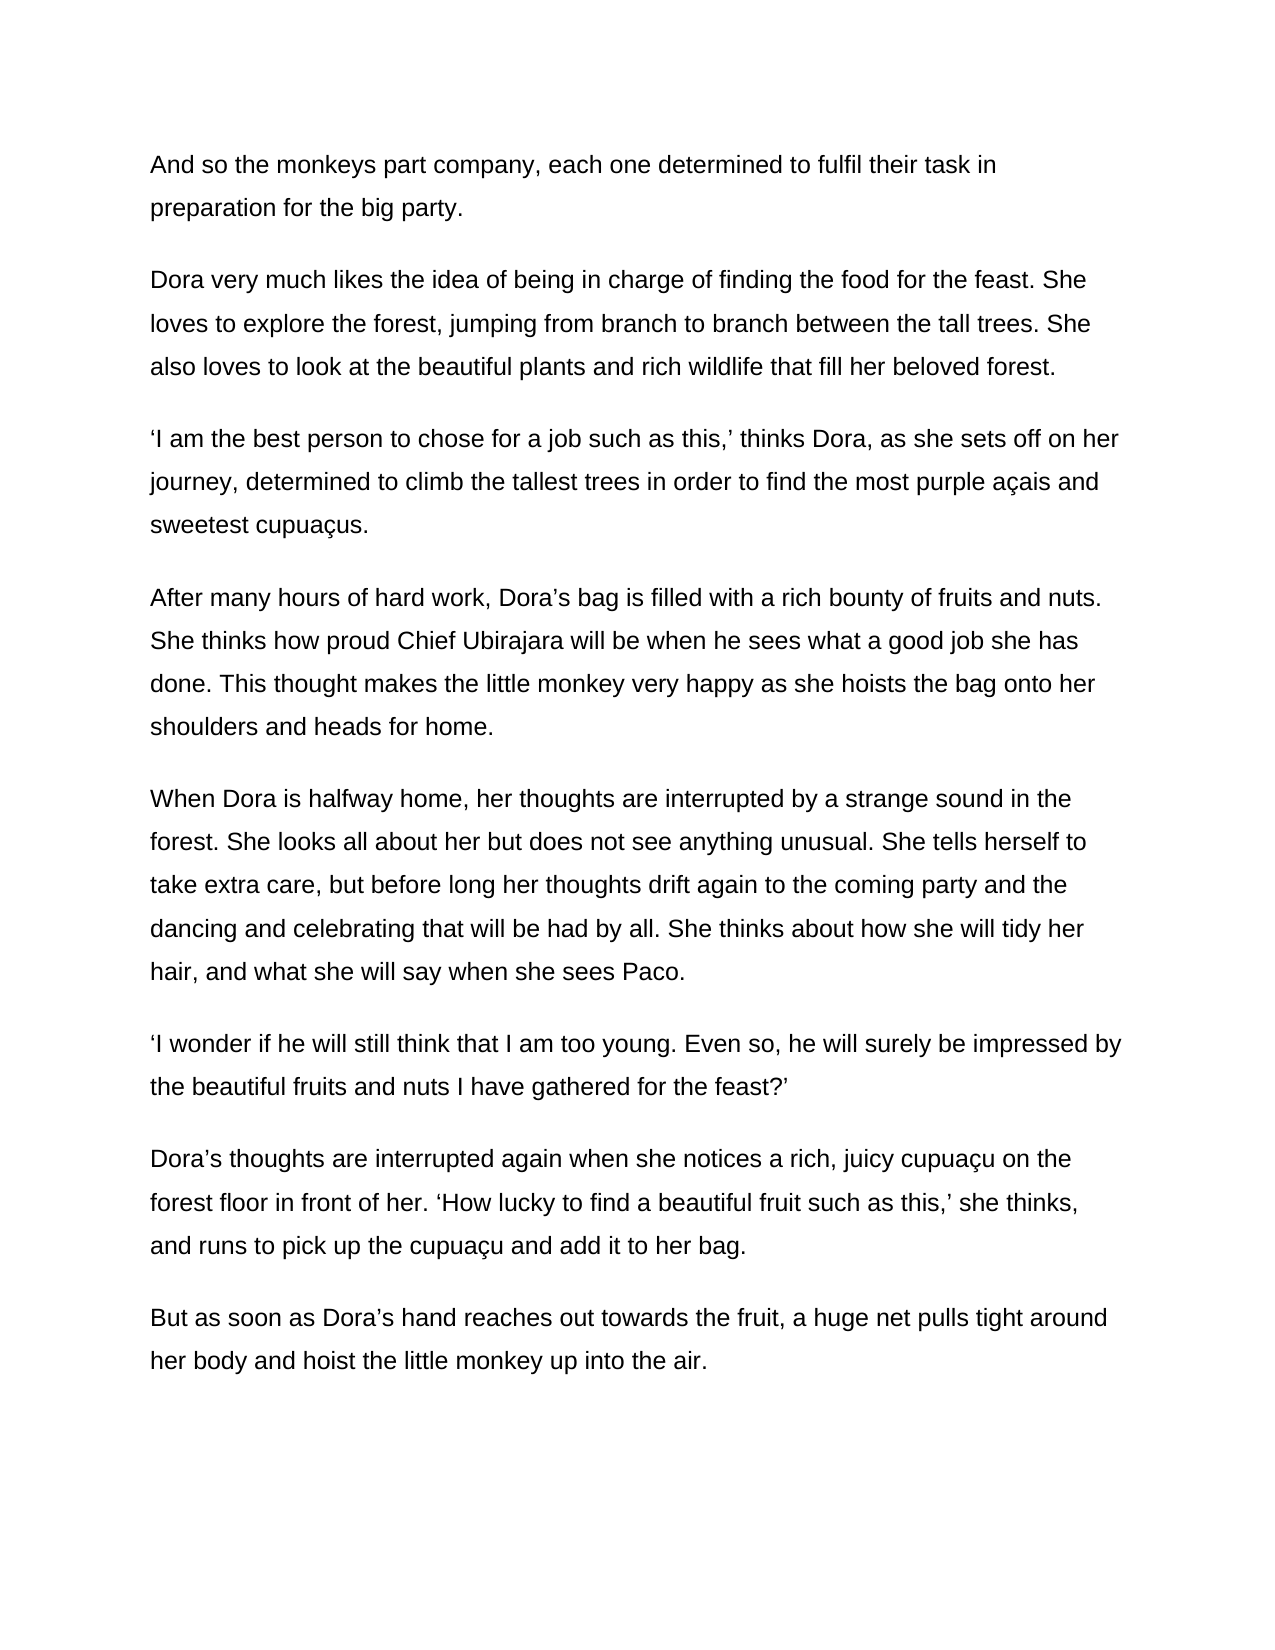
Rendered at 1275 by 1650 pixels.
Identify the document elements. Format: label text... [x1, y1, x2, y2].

text ‘I am the best person to chose for a job such as this,’ thinks Dora, as she sets off on her journey, determined to climb the tallest trees in order to find the most purple açais and sweetest cupuaçus. [150, 424, 1125, 539]
text But as soon as Dora’s hand reaches out towards the fruit, a huge net pulls tight around her body and hoist the little monkey up into the air. [150, 1303, 1125, 1375]
text And so the monkeys part company, each one determined to fulfil their task in preparation for the big party. [150, 150, 1125, 222]
text Dora’s thoughts are interrupted again when she notices a rich, juicy cupuaçu on the forest floor in front of her. ‘How lucky to find a beautiful fruit such as this,’ she thinks, and runs to pick up the cupuaçu and add it to her bag. [150, 1144, 1125, 1259]
text Dora very much likes the idea of being in charge of finding the food for the feast. She loves to explore the forest, jumping from branch to branch between the tall trees. She also loves to look at the beautiful plants and rich wildlife that fill her beloved forest. [150, 265, 1125, 380]
text ‘I wonder if he will still think that I am too young. Even so, he will surely be impressed by the beautiful fruits and nuts I have gathered for the feast?’ [150, 1029, 1125, 1101]
text When Dora is halfway home, her thoughts are interrupted by a strange sound in the forest. She looks all about her but does not see anything unusual. She tells herself to take extra care, but before long her thoughts drift again to the coming party and the dancing and celebrating that will be had by all. She thinks about how she will tidy her hair, and what she will say when she sees Paco. [150, 784, 1125, 985]
text After many hours of hard work, Dora’s bag is filled with a rich bounty of fruits and nuts. She thinks how proud Chief Ubirajara will be when he sees what a good job she has done. This thought makes the little monkey very happy as she hoists the bag onto her shoulders and heads for home. [150, 582, 1125, 741]
